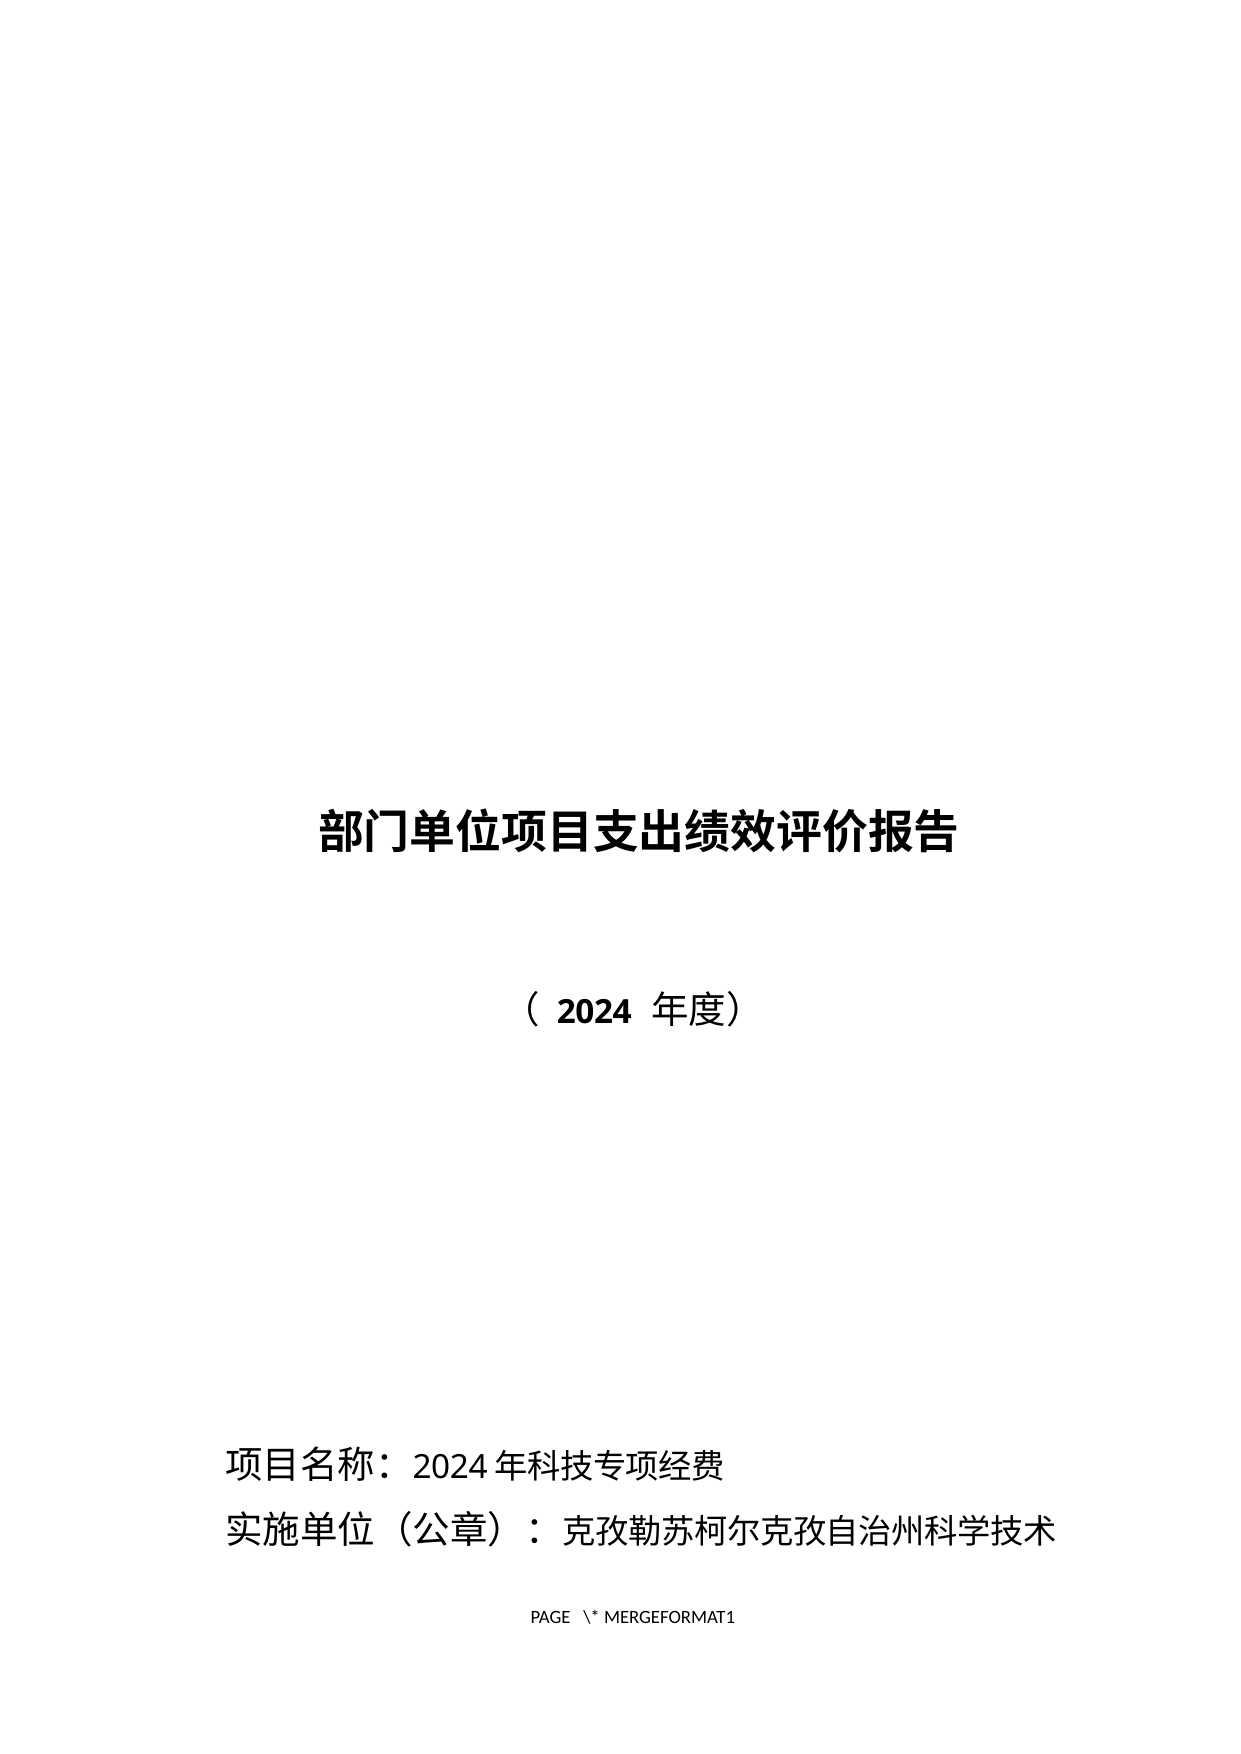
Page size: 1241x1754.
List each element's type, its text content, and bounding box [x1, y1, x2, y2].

text 项目名称：2024年科技专项经费 [187, 1429, 1078, 1494]
text （ 2024 年度） [187, 974, 1078, 1039]
text 部门单位项目支出绩效评价报告 [187, 779, 1078, 877]
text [187, 1494, 1078, 1559]
